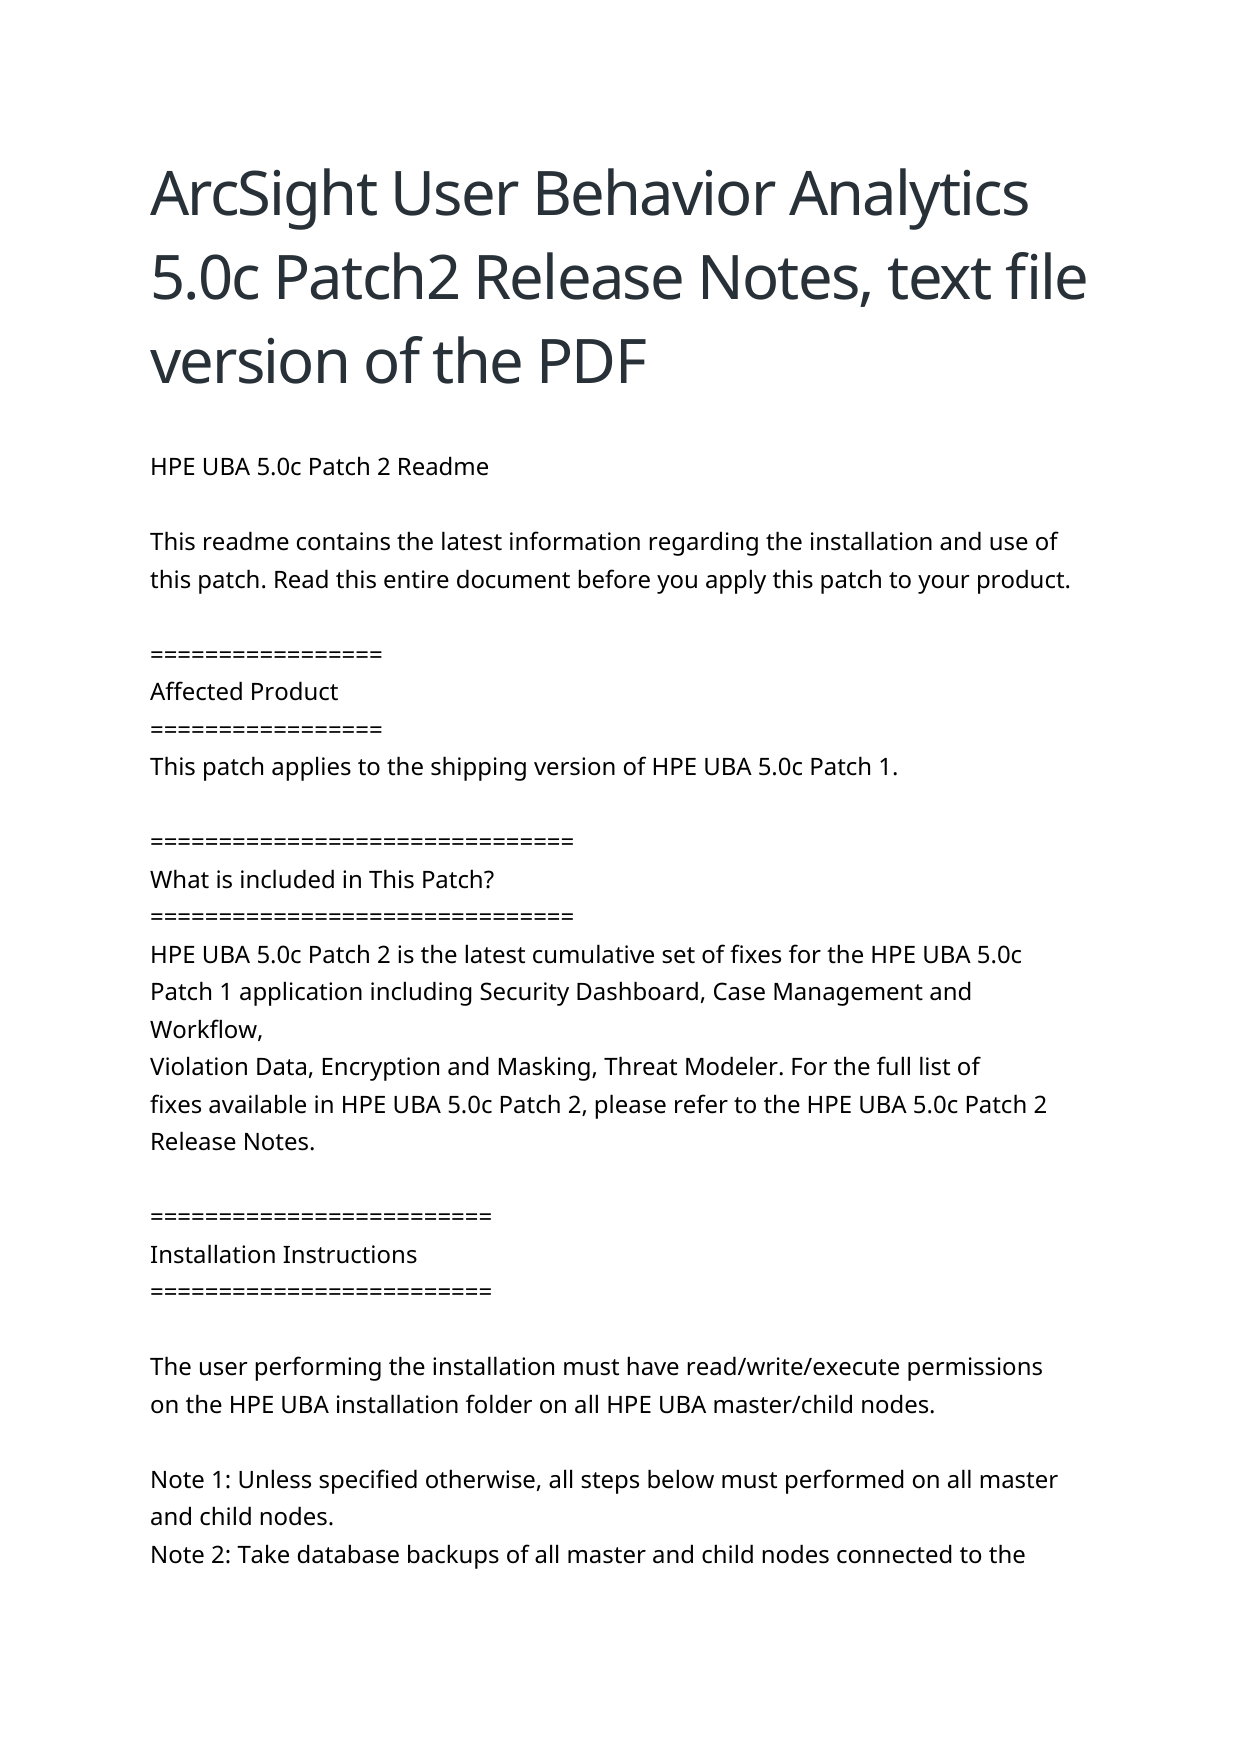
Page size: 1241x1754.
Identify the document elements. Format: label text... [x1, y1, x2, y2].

text HPE UBA 5.0c Patch 2 Readme [150, 445, 1090, 482]
text This readme contains the latest information regarding the installation and use of this patch. Read this entire document before you apply this patch to your product. [150, 520, 1090, 595]
text ArcSight User Behavior Analytics 5.0c Patch2 Release Notes, text file version of the PDF [150, 150, 1090, 401]
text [150, 1457, 1090, 1570]
text =============================== What is included in This Patch? =============================== HPE UBA 5.0c Patch 2 is the latest cumulative set of fixes for the HPE UBA 5.0c Patch 1 application including Security Dashboard, Case Management and Workflow, Violation Data, Encryption and Masking, Threat Modeler. For the full list of fixes available in HPE UBA 5.0c Patch 2, please refer to the HPE UBA 5.0c Patch 2 Release Notes. [150, 820, 1090, 1157]
text ================= Affected Product ================= This patch applies to the shipping version of HPE UBA 5.0c Patch 1. [150, 632, 1090, 782]
text The user performing the installation must have read/write/execute permissions on the HPE UBA installation folder on all HPE UBA master/child nodes. [150, 1345, 1090, 1420]
text ========================= Installation Instructions ========================= [150, 1195, 1090, 1307]
